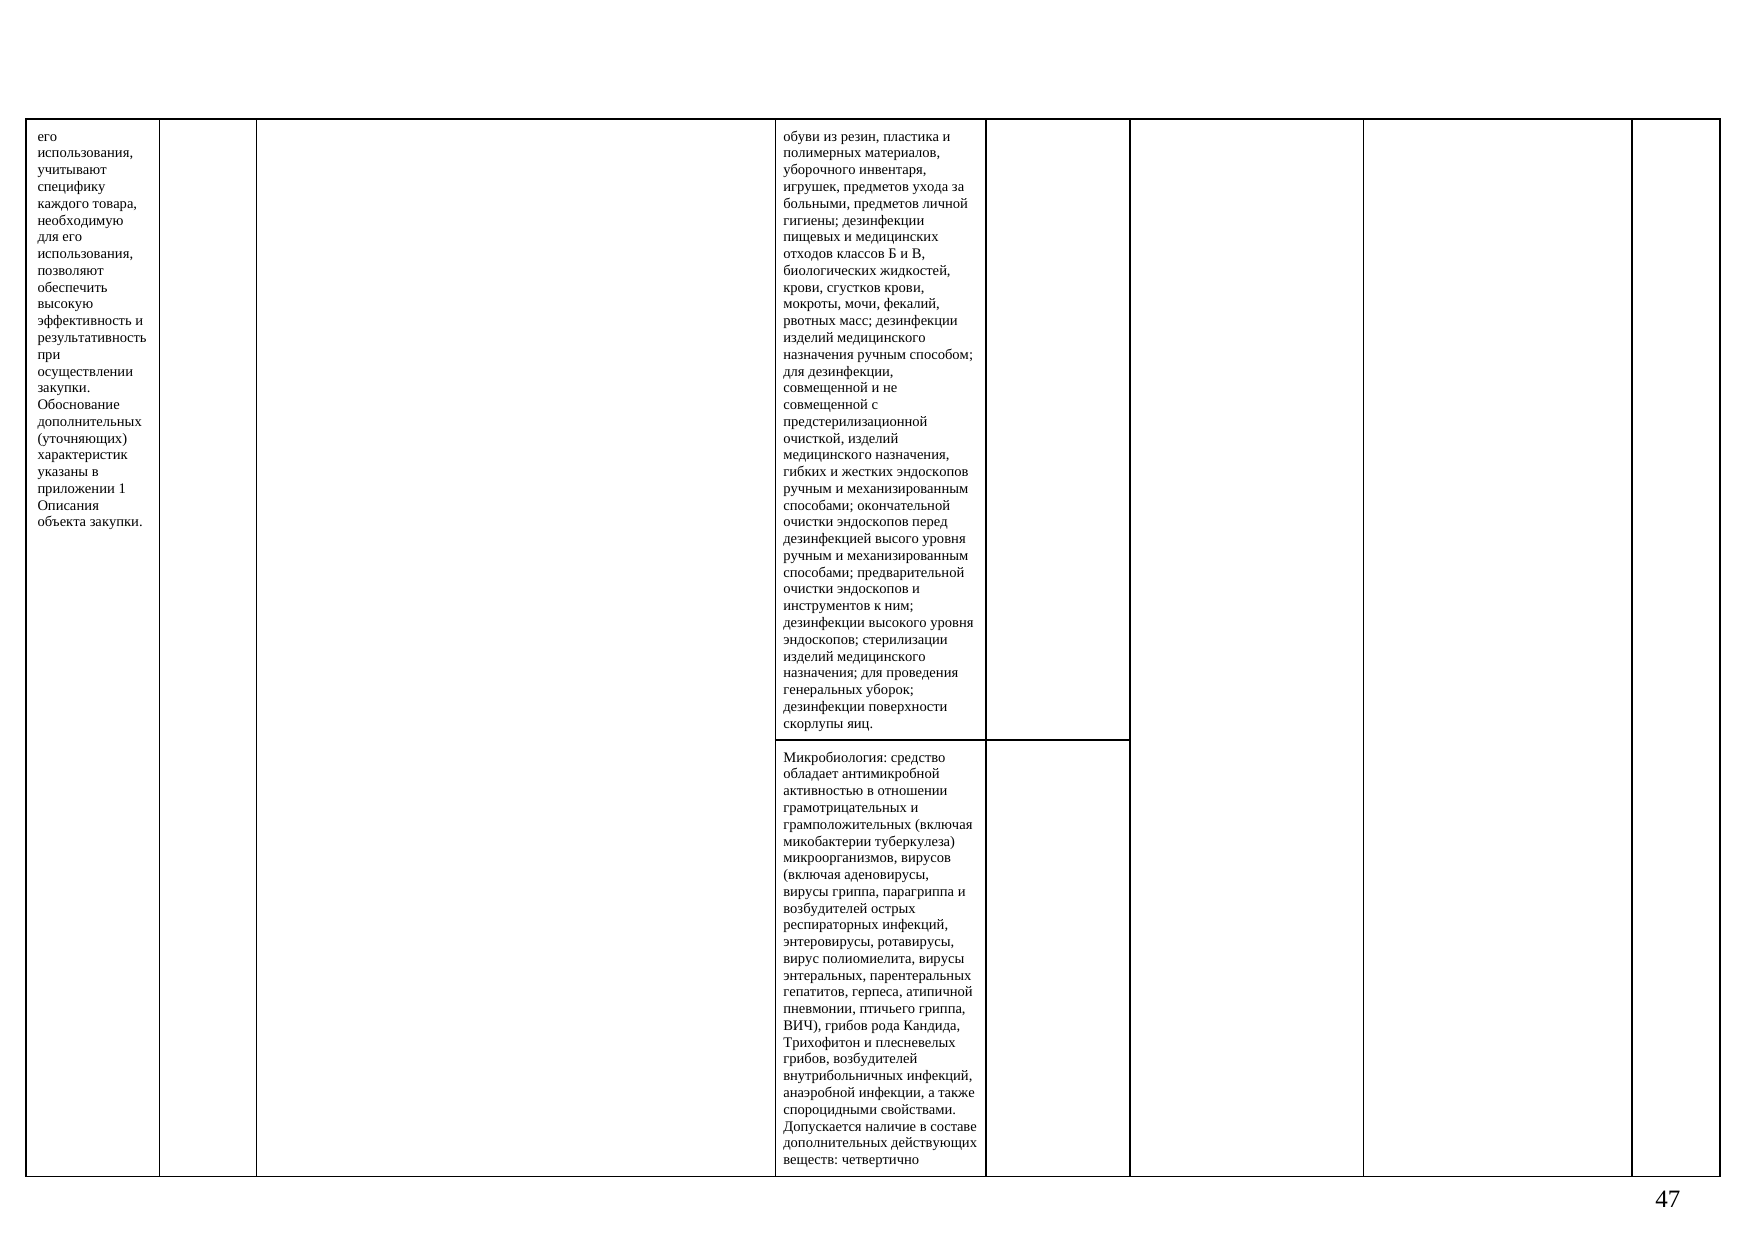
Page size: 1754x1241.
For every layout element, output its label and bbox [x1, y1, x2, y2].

table_cell [776, 741, 985, 1176]
table_cell [776, 120, 985, 739]
table_cell [987, 741, 1129, 1176]
table_cell [987, 120, 1129, 739]
table_cell [1131, 120, 1363, 1176]
table_cell [257, 120, 775, 1176]
